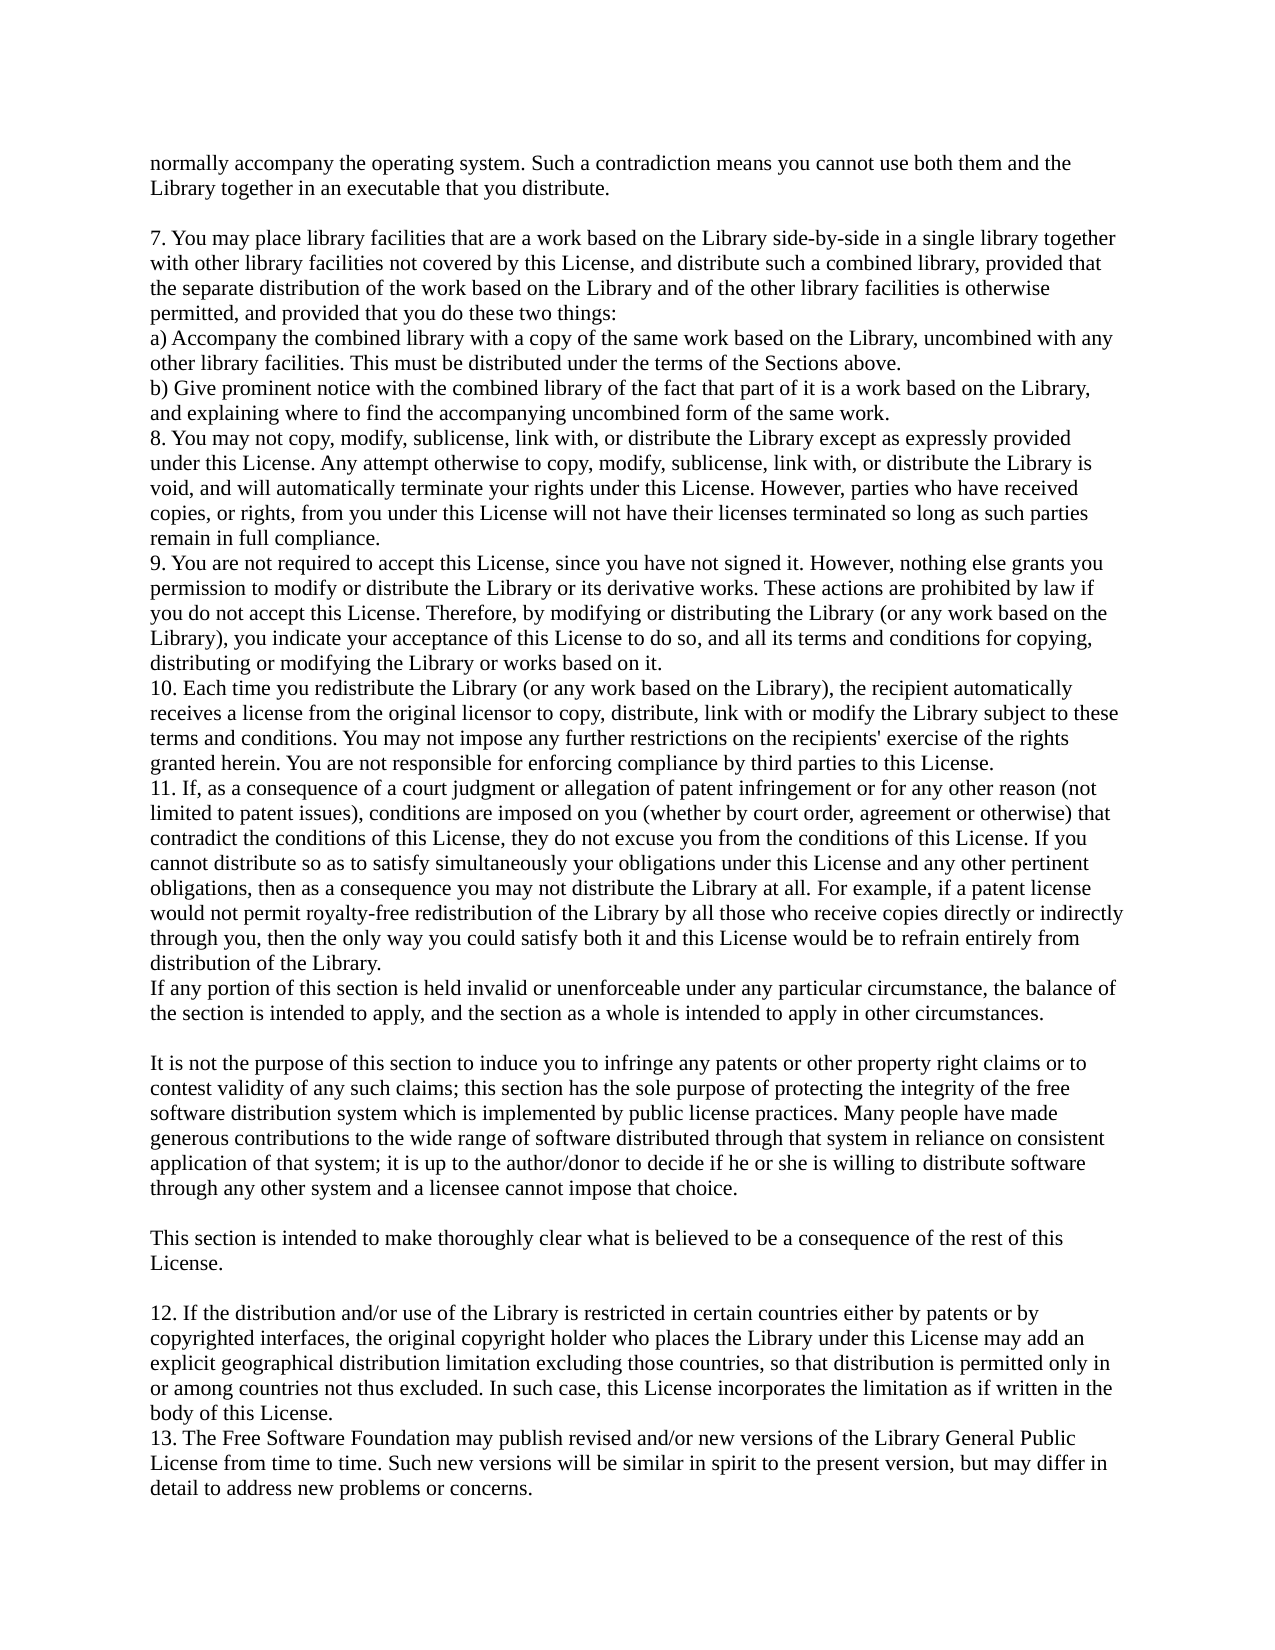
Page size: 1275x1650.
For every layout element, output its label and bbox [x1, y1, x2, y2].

text [150, 150, 1125, 1500]
